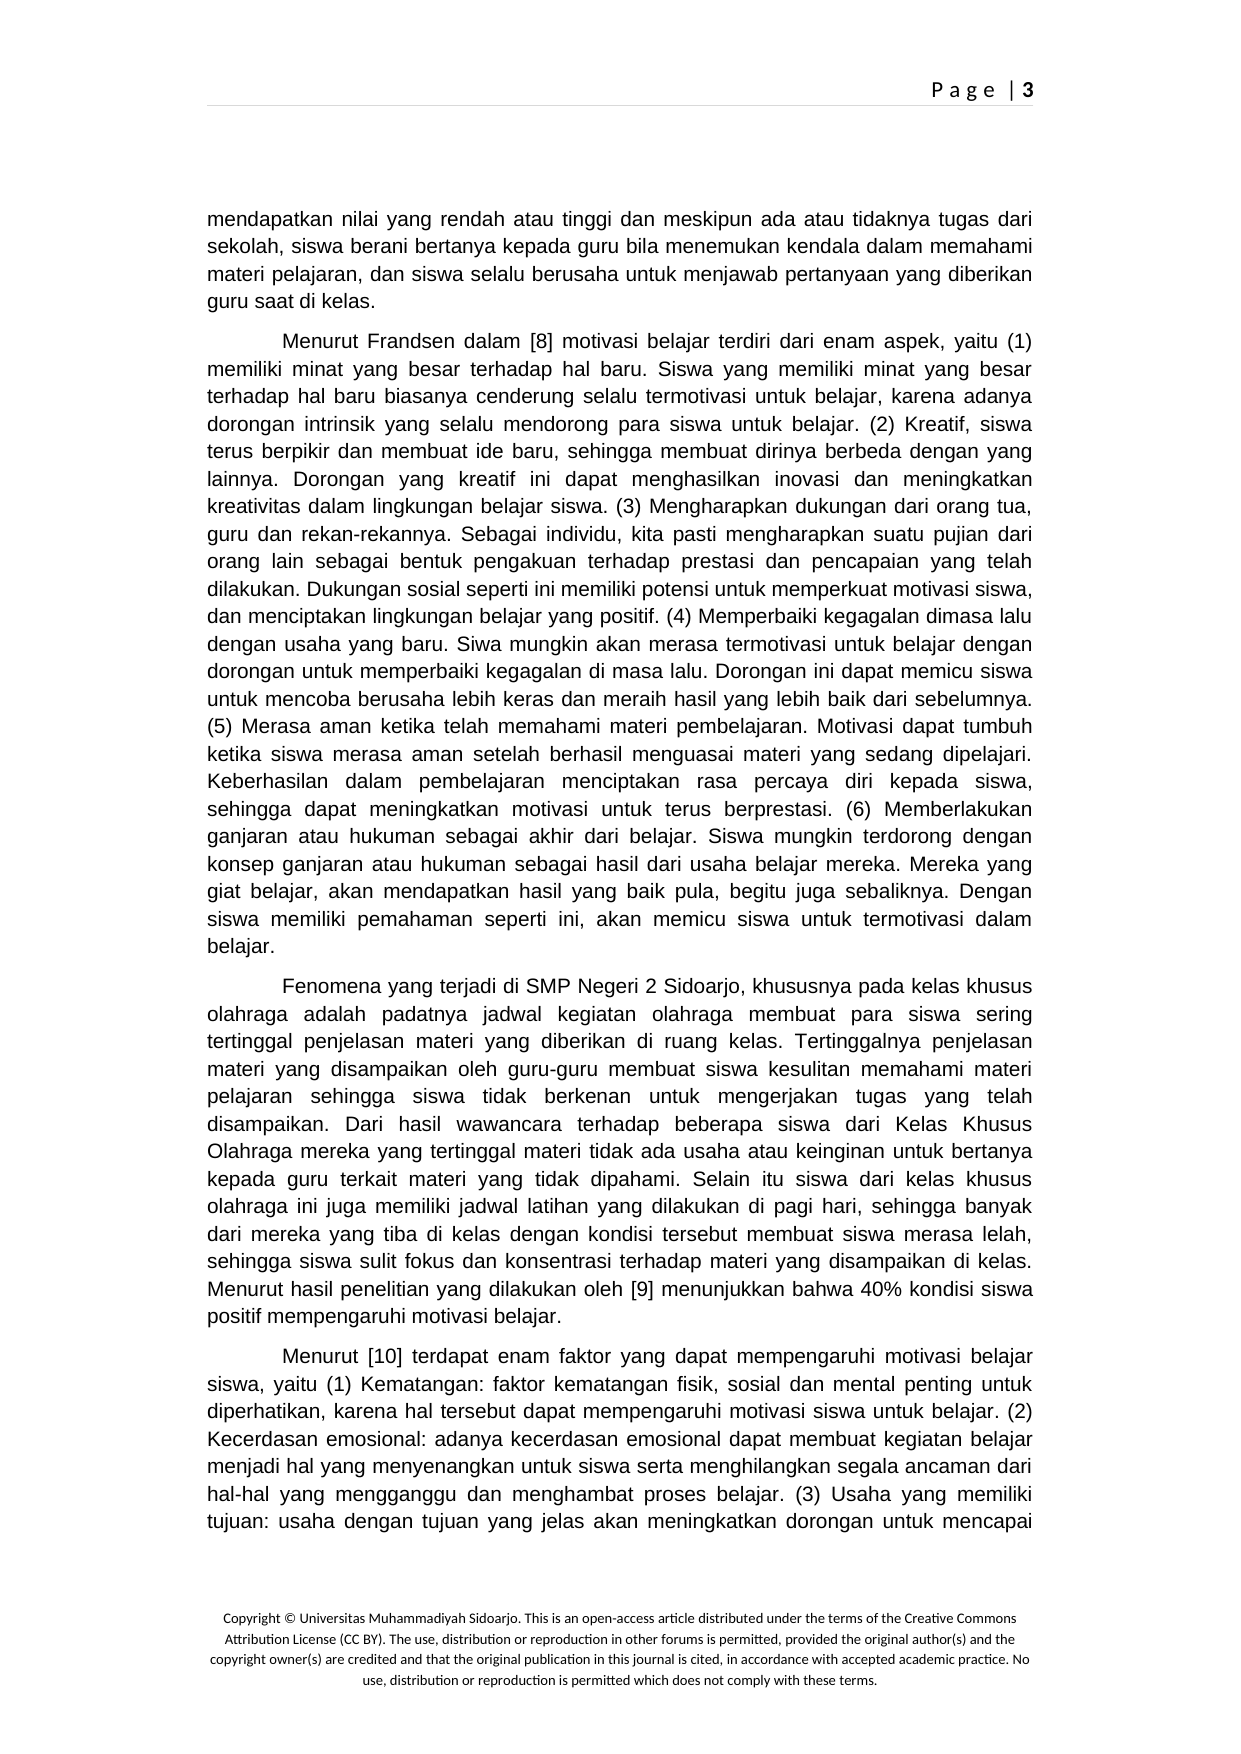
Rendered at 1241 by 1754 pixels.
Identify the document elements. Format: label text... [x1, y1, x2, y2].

text Menurut Frandsen dalam motivasi belajar terdiri dari enam aspek, yaitu (1) memiliki minat yang besar terhadap hal baru. Siswa yang memiliki minat yang besar terhadap hal baru biasanya cenderung selalu termotivasi untuk belajar, karena adanya dorongan intrinsik yang selalu mendorong para siswa untuk belajar. (2) Kreatif, siswa terus berpikir dan membuat ide baru, sehingga membuat dirinya berbeda dengan yang lainnya. Dorongan yang kreatif ini dapat menghasilkan inovasi dan meningkatkan kreativitas dalam lingkungan belajar siswa. (3) Mengharapkan dukungan dari orang tua, guru dan rekan-rekannya. Sebagai individu, kita pasti mengharapkan suatu pujian dari orang lain sebagai bentuk pengakuan terhadap prestasi dan pencapaian yang telah dilakukan. Dukungan sosial seperti ini memiliki potensi untuk memperkuat motivasi siswa, dan menciptakan lingkungan belajar yang positif. (4) Memperbaiki kegagalan dimasa lalu dengan usaha yang baru. Siwa mungkin akan merasa termotivasi untuk belajar dengan dorongan untuk memperbaiki kegagalan di masa lalu. Dorongan ini dapat memicu siswa untuk mencoba berusaha lebih keras dan meraih hasil yang lebih baik dari sebelumnya. (5) Merasa aman ketika telah memahami materi pembelajaran. Motivasi dapat tumbuh ketika siswa merasa aman setelah berhasil menguasai materi yang sedang dipelajari. Keberhasilan dalam pembelajaran menciptakan rasa percaya diri kepada siswa, sehingga dapat meningkatkan motivasi untuk terus berprestasi. (6) Memberlakukan ganjaran atau hukuman sebagai akhir dari belajar. Siswa mungkin terdorong dengan konsep ganjaran atau hukuman sebagai hasil dari usaha belajar mereka. Mereka yang giat belajar, akan mendapatkan hasil yang baik pula, begitu juga sebaliknya. Dengan siswa memiliki pemahaman seperti ini, akan memicu siswa untuk termotivasi dalam belajar. [207, 329, 1033, 958]
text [207, 207, 1033, 313]
text Fenomena yang terjadi di SMP Negeri 2 Sidoarjo, khususnya pada kelas khusus olahraga adalah padatnya jadwal kegiatan olahraga membuat para siswa sering tertinggal penjelasan materi yang diberikan di ruang kelas. Tertinggalnya penjelasan materi yang disampaikan oleh guru-guru membuat siswa kesulitan memahami materi pelajaran sehingga siswa tidak berkenan untuk mengerjakan tugas yang telah disampaikan. Dari hasil wawancara terhadap beberapa siswa dari Kelas Khusus Olahraga mereka yang tertinggal materi tidak ada usaha atau keinginan untuk bertanya kepada guru terkait materi yang tidak dipahami. Selain itu siswa dari kelas khusus olahraga ini juga memiliki jadwal latihan yang dilakukan di pagi hari, sehingga banyak dari mereka yang tiba di kelas dengan kondisi tersebut membuat siswa merasa lelah, sehingga siswa sulit fokus dan konsentrasi terhadap materi yang disampaikan di kelas. Menurut hasil penelitian yang dilakukan oleh menunjukkan bahwa 40% kondisi siswa positif mempengaruhi motivasi belajar. [207, 974, 1033, 1328]
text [207, 1344, 1033, 1533]
